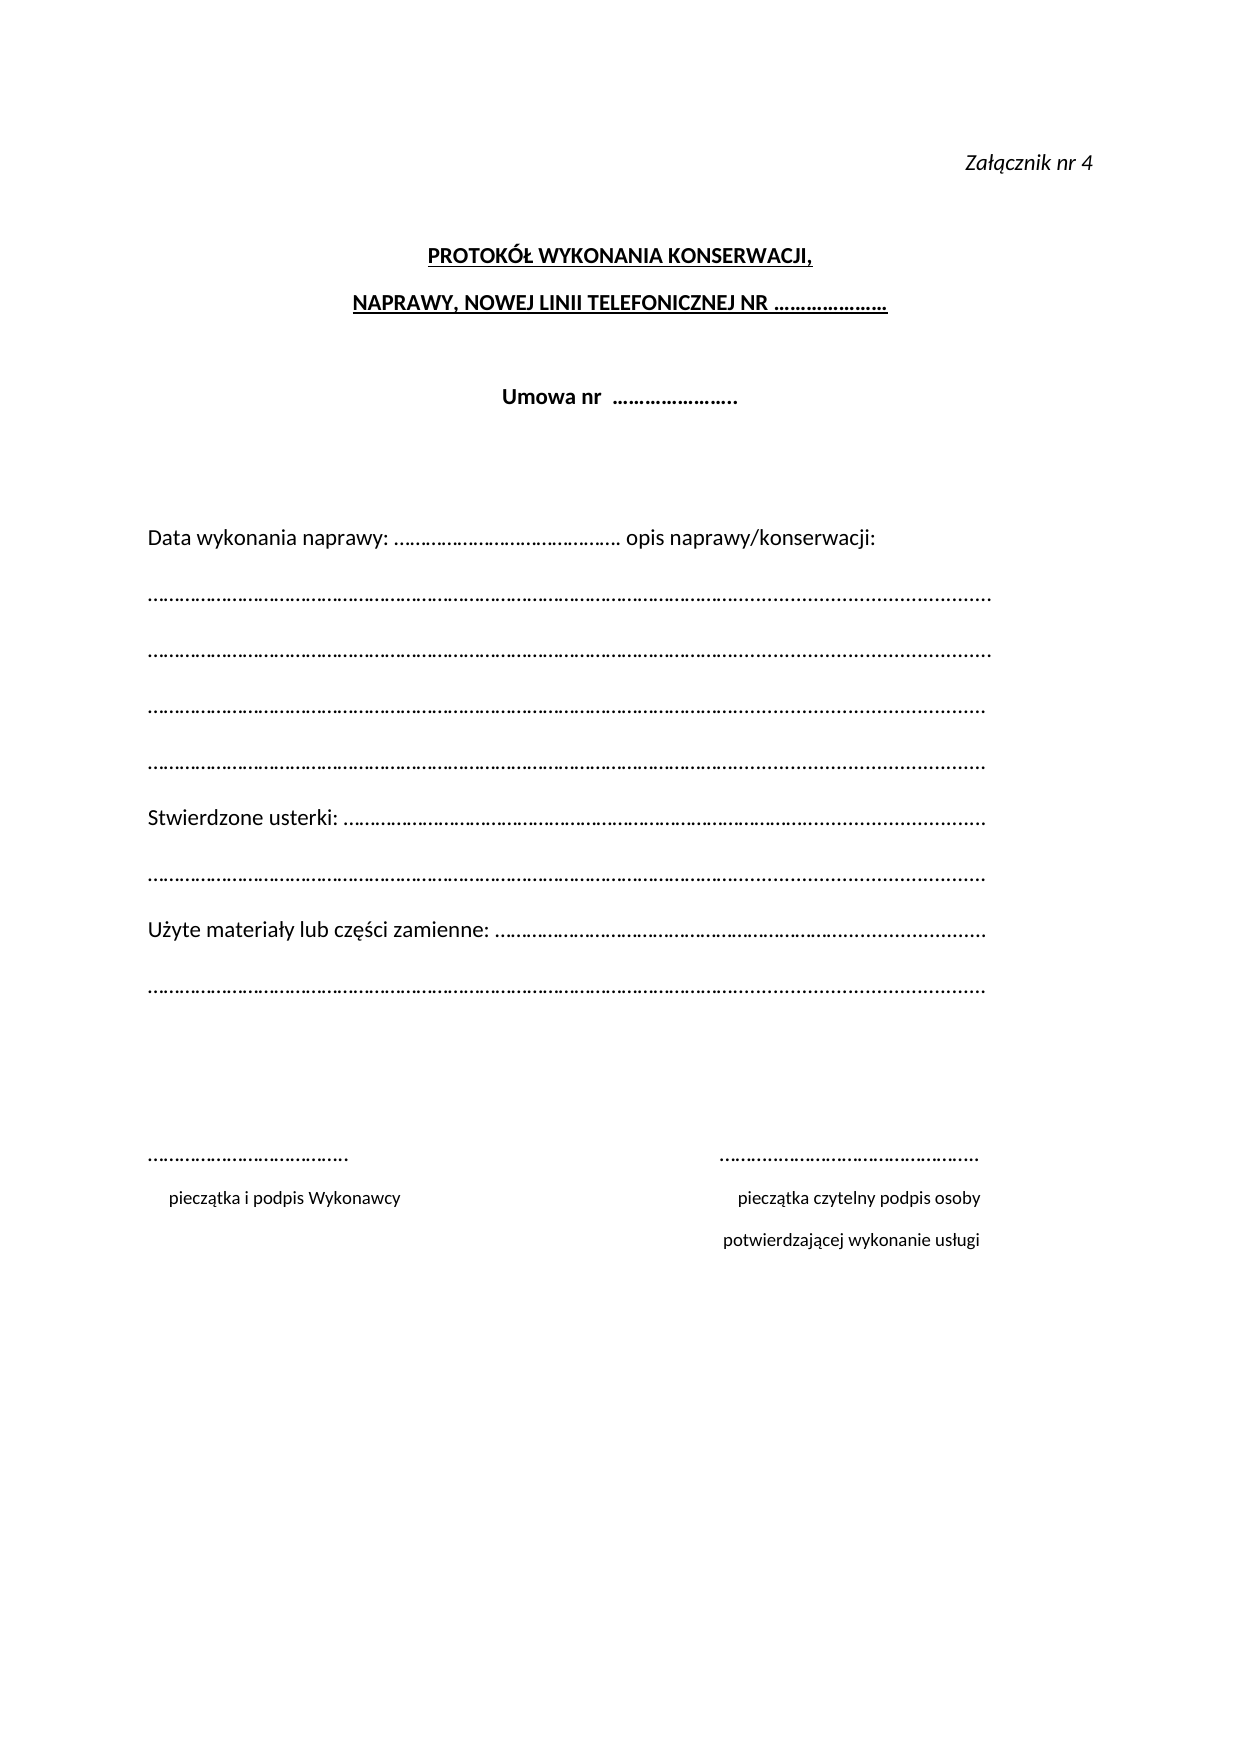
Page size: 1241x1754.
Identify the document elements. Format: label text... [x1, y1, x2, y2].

text NAPRAWY, NOWEJ LINII TELEFONICZNEJ NR ………………… [148, 288, 1093, 316]
text pieczątka i podpis Wykonawcy pieczątka czytelny podpis osoby [148, 1186, 1093, 1209]
text …………………………………………………………………………………………………............................................ [148, 747, 1093, 775]
text potwierdzającej wykonanie usługi [148, 1228, 1093, 1251]
text Umowa nr ………………….. [148, 382, 1093, 410]
text …………………………………………………………………………………………………............................................. [148, 635, 1093, 663]
text PROTOKÓŁ WYKONANIA KONSERWACJI, [148, 241, 1093, 269]
text …………………………………………………………………………………………………............................................ [148, 691, 1093, 719]
text …………………………………………………………………………………………………............................................ [148, 971, 1093, 999]
text Użyte materiały lub części zamienne: …………………………………………………………......................... [148, 915, 1093, 943]
text …………………………………………………………………………………………………............................................ [148, 859, 1093, 887]
text Stwierdzone usterki: ……………………………………………………………………………................................ [148, 803, 1093, 831]
text Załącznik nr 4 [148, 148, 1093, 176]
text …………………………………………………………………………………………………............................................. [148, 579, 1093, 607]
text Data wykonania naprawy: ……………………………………. opis naprawy/konserwacji: [148, 523, 1093, 551]
text ……………………………….. ………..……………………………….. [148, 1139, 1093, 1168]
